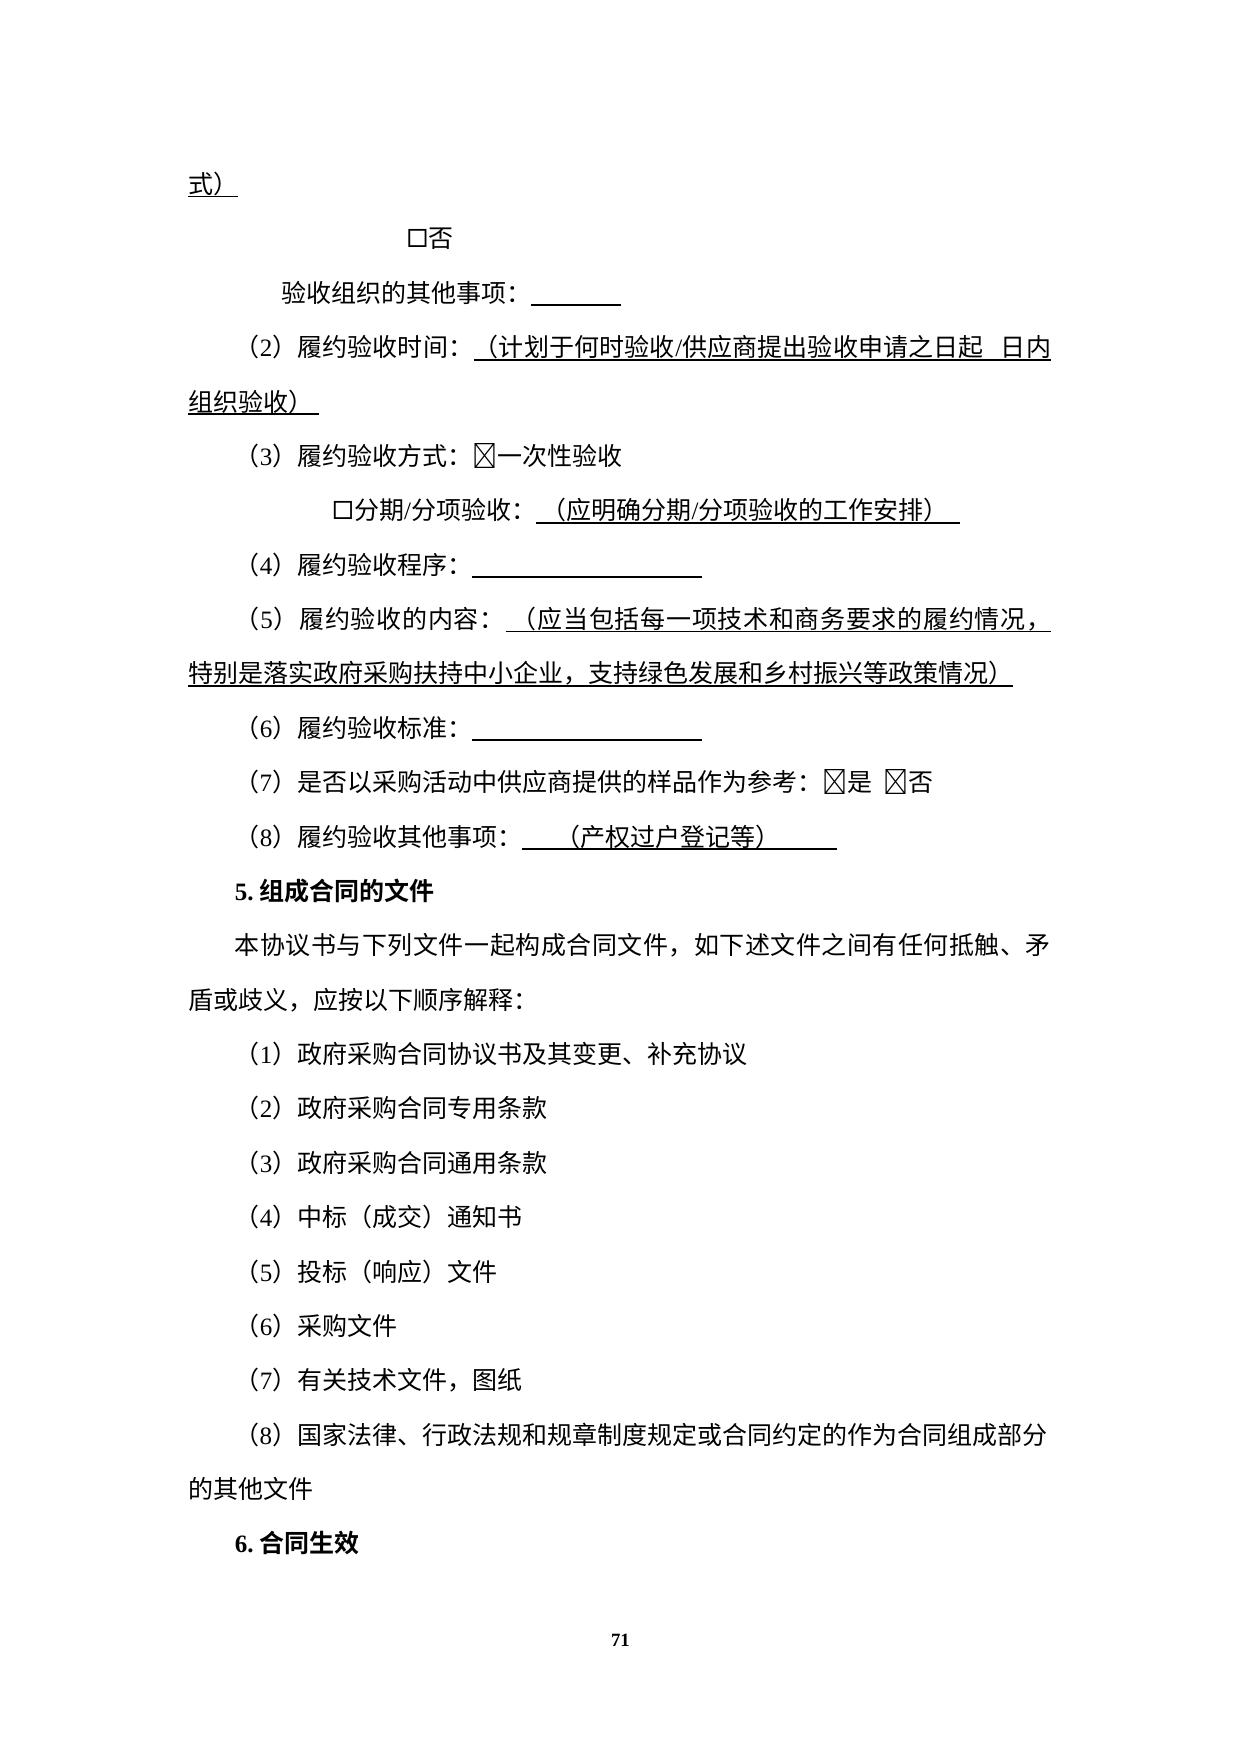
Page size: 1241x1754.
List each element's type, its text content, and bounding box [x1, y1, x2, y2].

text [188, 164, 1052, 201]
text （5）投标（响应）文件 [188, 1252, 1052, 1288]
text （2）政府采购合同专用条款 [188, 1089, 1052, 1125]
text （2）履约验收时间：（计划于何时验收/供应商提出验收申请之日起 日内组织验收） [188, 328, 1052, 418]
text （6）履约验收标准： [188, 708, 1052, 744]
text （5）履约验收的内容： （应当包括每一项技术和商务要求的履约情况，特别是落实政府采购扶持中小企业，支持绿色发展和乡村振兴等政策情况） [188, 599, 1052, 690]
text （4）中标（成交）通知书 [188, 1198, 1052, 1234]
text （3）履约验收方式：一次性验收 [188, 436, 1052, 473]
text （7）是否以采购活动中供应商提供的样品作为参考：是 否 [188, 763, 1052, 799]
list 组成合同的文件 [188, 871, 1052, 908]
text （6）采购文件 [188, 1306, 1052, 1343]
text 本协议书与下列文件一起构成合同文件，如下述文件之间有任何抵触、矛盾或歧义，应按以下顺序解释： [188, 926, 1052, 1016]
text 分期/分项验收： （应明确分期/分项验收的工作安排） [188, 491, 1052, 527]
text （7）有关技术文件，图纸 [188, 1361, 1052, 1397]
text （3）政府采购合同通用条款 [188, 1143, 1052, 1179]
list 合同生效 [188, 1524, 1052, 1560]
text （8）履约验收其他事项： （产权过户登记等） [188, 817, 1052, 853]
text 否 [188, 219, 1052, 255]
text （8）国家法律、行政法规和规章制度规定或合同约定的作为合同组成部分的其他文件 [188, 1415, 1052, 1506]
text （1）政府采购合同协议书及其变更、补充协议 [188, 1034, 1052, 1071]
text （4）履约验收程序： [188, 545, 1052, 581]
text 验收组织的其他事项： [188, 273, 1052, 309]
